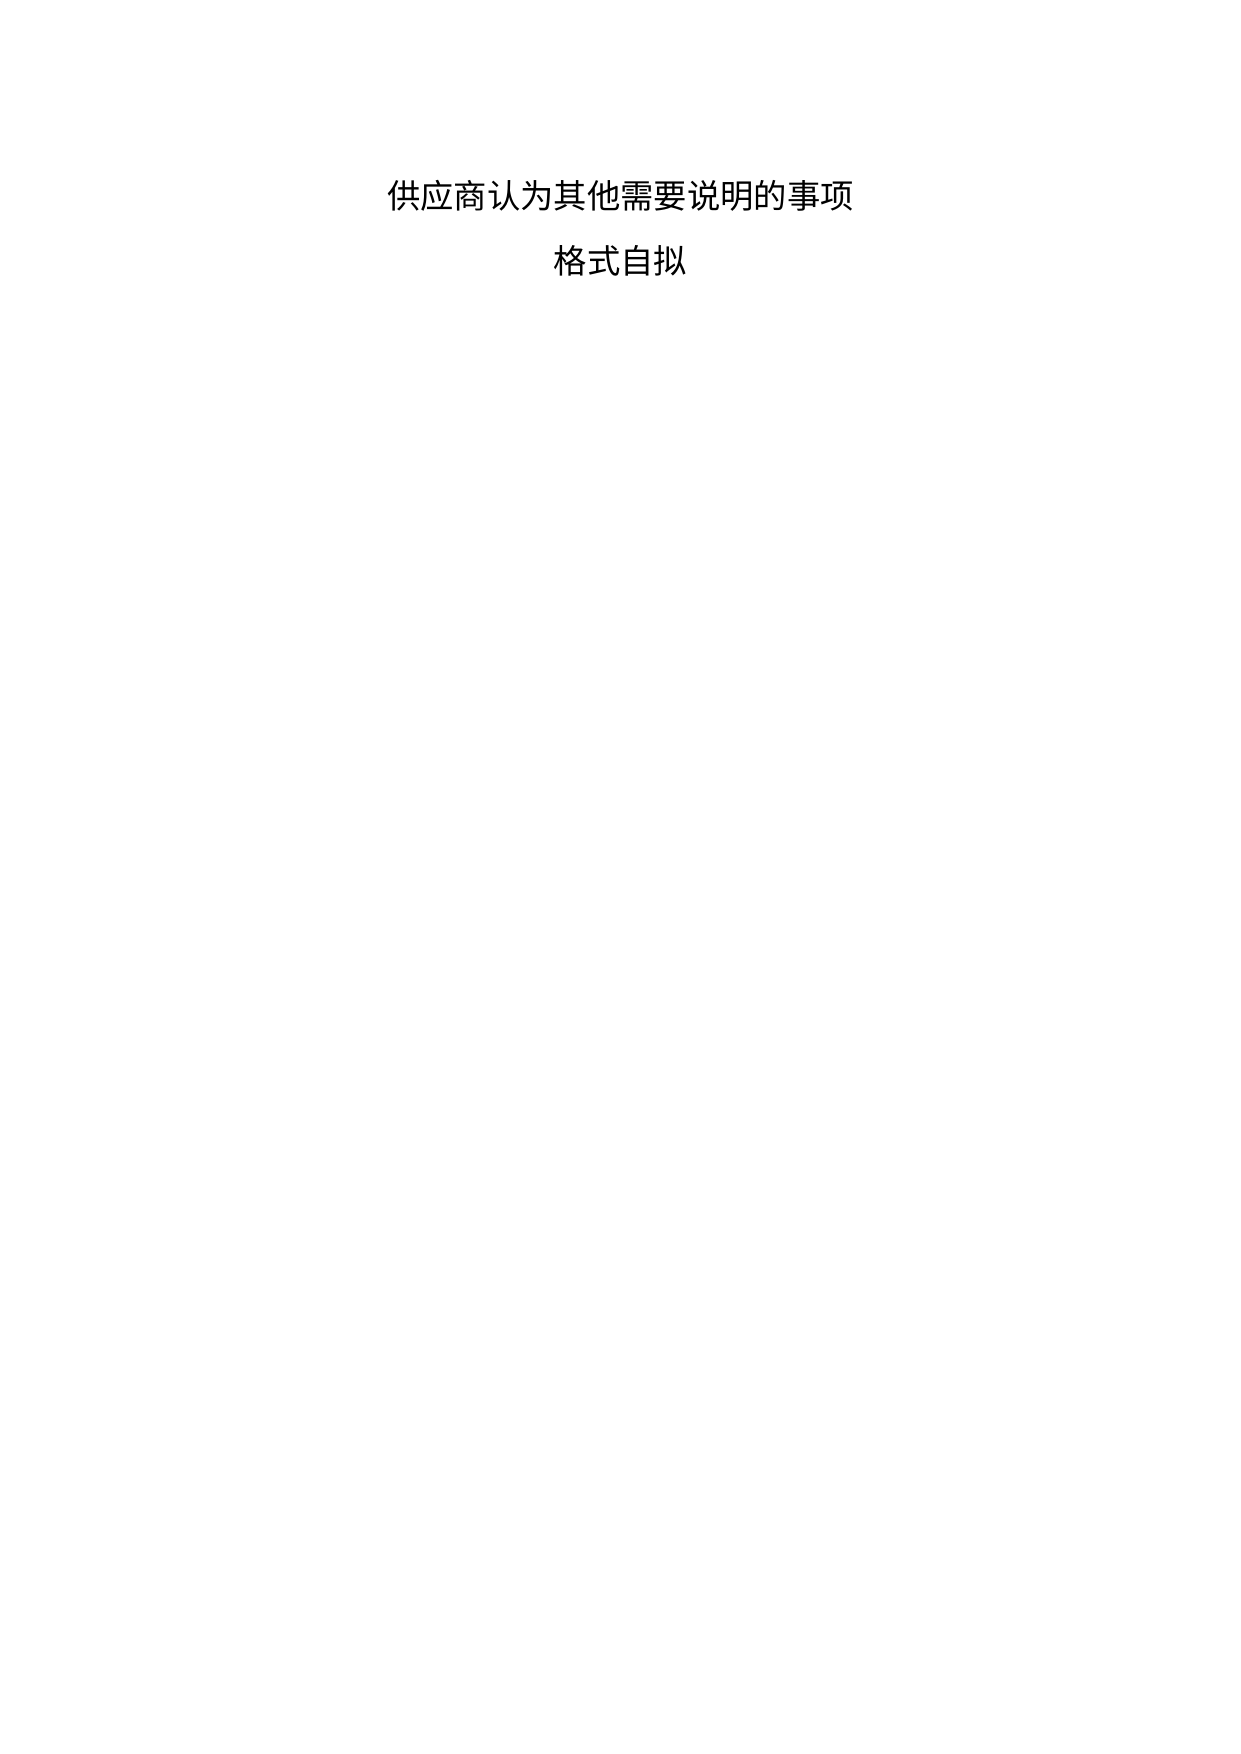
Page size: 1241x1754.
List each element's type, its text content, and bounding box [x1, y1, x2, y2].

text 供应商认为其他需要说明的事项 [187, 162, 1053, 227]
text 格式自拟 [187, 227, 1053, 292]
